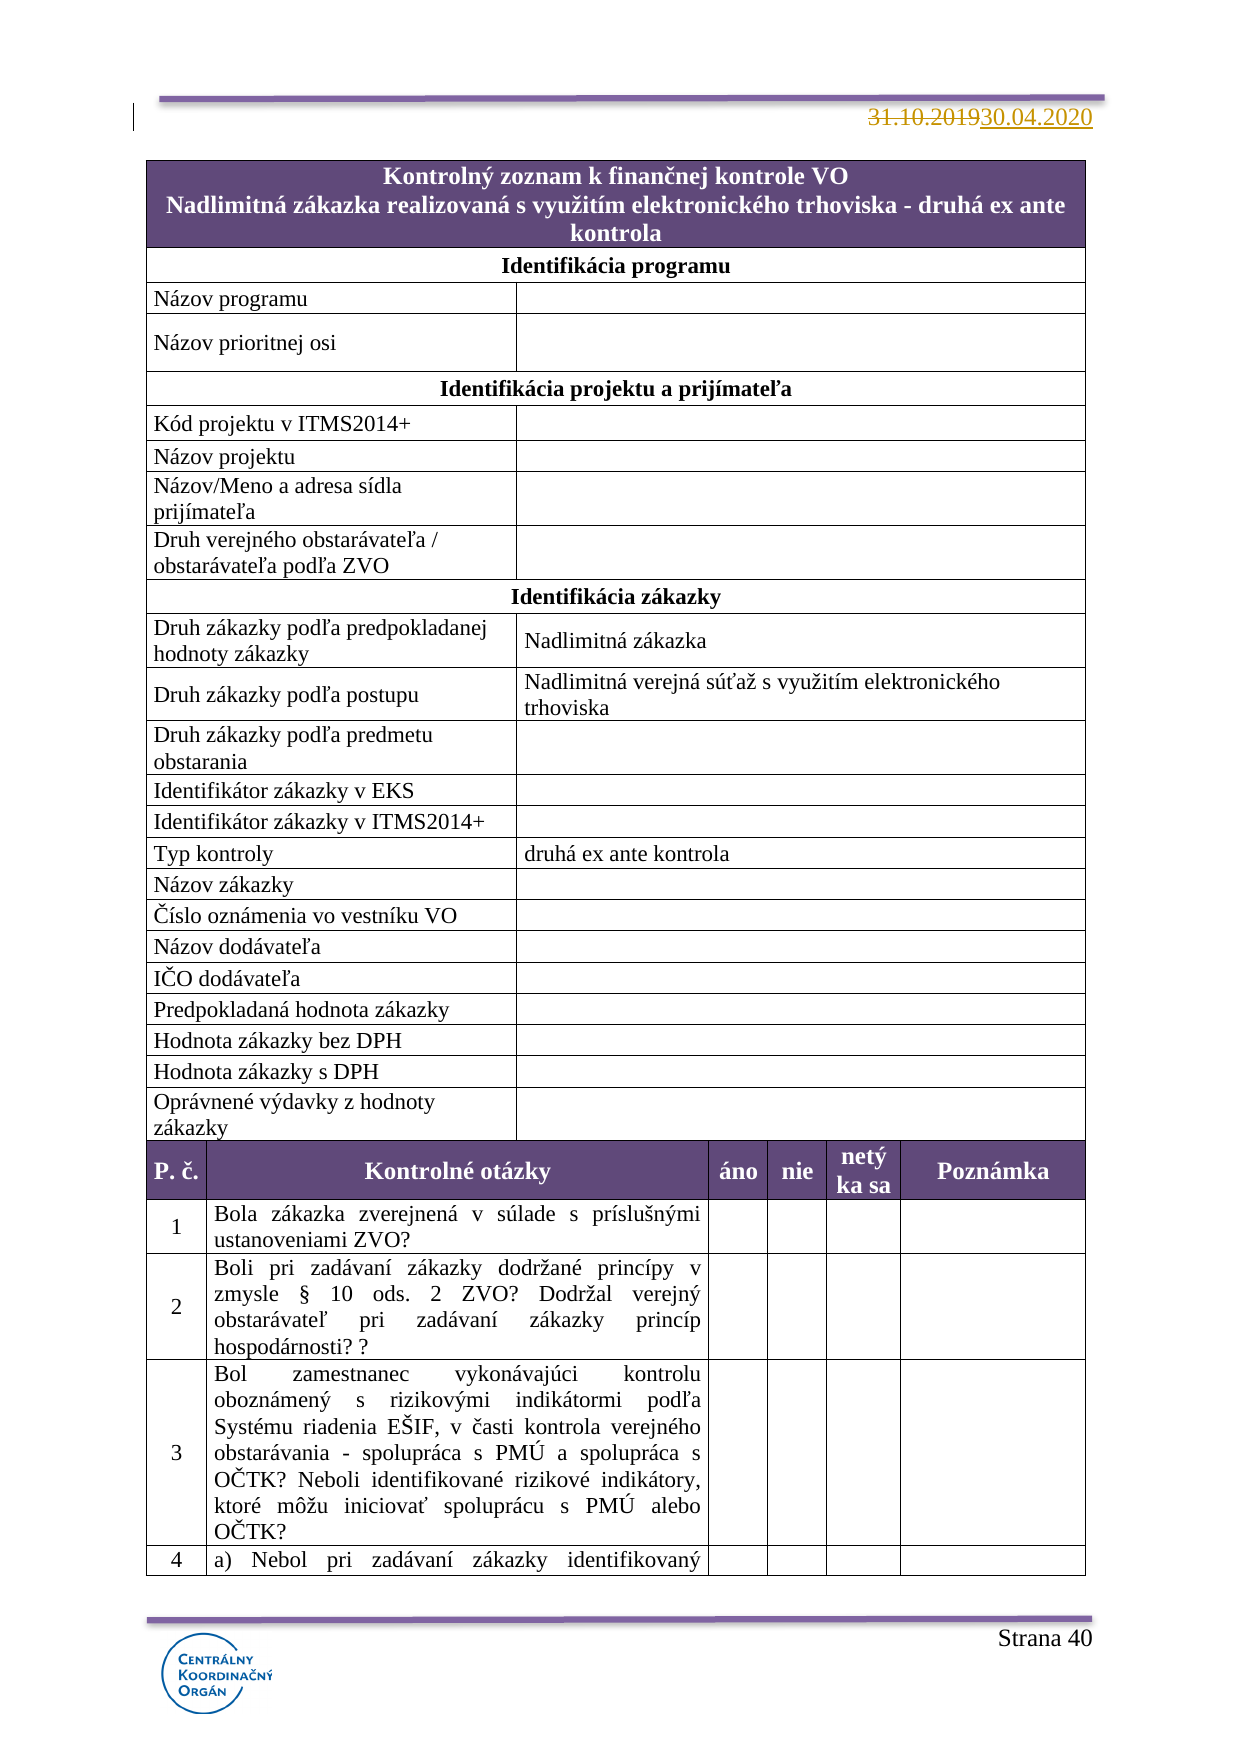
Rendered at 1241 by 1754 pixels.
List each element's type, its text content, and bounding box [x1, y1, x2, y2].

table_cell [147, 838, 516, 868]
table_cell Nadlimitná verejná súťaž s využitím elektronického trhoviska [517, 668, 1085, 720]
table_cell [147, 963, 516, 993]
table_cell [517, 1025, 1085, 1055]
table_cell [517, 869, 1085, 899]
table_cell Identifikácia programu [147, 248, 1085, 282]
table_cell [517, 314, 1085, 371]
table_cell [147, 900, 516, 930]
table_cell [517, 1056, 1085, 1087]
table_cell Druh zákazky podľa postupu [147, 668, 516, 720]
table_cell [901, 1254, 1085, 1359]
table_cell Druh verejného obstarávateľa / obstarávateľa podľa ZVO [147, 526, 516, 578]
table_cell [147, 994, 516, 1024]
picture [159, 1631, 272, 1713]
table_cell Názov/Meno a adresa sídla prijímateľa [147, 472, 516, 525]
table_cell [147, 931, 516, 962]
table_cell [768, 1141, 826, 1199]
table_cell Kód projektu v ITMS2014+ [147, 406, 516, 440]
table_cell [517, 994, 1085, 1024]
table_cell Druh zákazky podľa predpokladanej hodnoty zákazky [147, 614, 516, 667]
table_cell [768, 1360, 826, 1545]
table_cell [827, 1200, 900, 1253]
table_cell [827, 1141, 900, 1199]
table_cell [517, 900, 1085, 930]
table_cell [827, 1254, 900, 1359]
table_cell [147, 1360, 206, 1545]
table_cell [517, 472, 1085, 525]
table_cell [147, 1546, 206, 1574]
table_cell [517, 283, 1085, 313]
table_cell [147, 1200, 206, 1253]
table_cell [517, 775, 1085, 805]
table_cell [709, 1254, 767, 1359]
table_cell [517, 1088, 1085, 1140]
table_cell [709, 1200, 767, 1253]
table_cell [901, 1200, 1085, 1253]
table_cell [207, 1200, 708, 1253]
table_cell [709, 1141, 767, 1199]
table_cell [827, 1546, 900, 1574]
table_cell Identifikátor zákazky v EKS [147, 775, 516, 805]
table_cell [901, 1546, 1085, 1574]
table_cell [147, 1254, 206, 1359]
table_header Kontrolný zoznam k finančnej kontrole VO Nadlimitná zákazka realizovaná s využitím elektronického trhoviska - druhá ex ante kontrola [147, 161, 1085, 247]
table_cell Identifikátor zákazky v ITMS2014+ [147, 806, 516, 837]
table_cell [517, 406, 1085, 440]
table_cell Identifikácia projektu a prijímateľa [147, 372, 1085, 405]
table_cell [517, 721, 1085, 774]
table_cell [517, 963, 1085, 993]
table_cell Názov prioritnej osi [147, 314, 516, 371]
table_cell Identifikácia zákazky [147, 580, 1085, 613]
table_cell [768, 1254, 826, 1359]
table_cell [517, 526, 1085, 578]
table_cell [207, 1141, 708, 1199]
table_cell Názov projektu [147, 441, 516, 471]
table_cell Nadlimitná zákazka [517, 614, 1085, 667]
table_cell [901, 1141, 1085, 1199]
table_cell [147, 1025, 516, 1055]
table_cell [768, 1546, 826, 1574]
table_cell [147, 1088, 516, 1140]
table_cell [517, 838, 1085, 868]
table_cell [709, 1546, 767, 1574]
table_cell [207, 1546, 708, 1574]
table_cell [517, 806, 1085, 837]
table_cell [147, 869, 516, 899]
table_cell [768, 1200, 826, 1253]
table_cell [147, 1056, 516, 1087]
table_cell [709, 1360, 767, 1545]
table_cell Názov programu [147, 283, 516, 313]
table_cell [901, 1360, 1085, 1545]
table_cell [517, 441, 1085, 471]
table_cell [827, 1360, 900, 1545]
table_cell Druh zákazky podľa predmetu obstarania [147, 721, 516, 774]
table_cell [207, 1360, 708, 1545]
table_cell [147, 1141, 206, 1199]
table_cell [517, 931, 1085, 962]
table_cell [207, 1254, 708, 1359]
